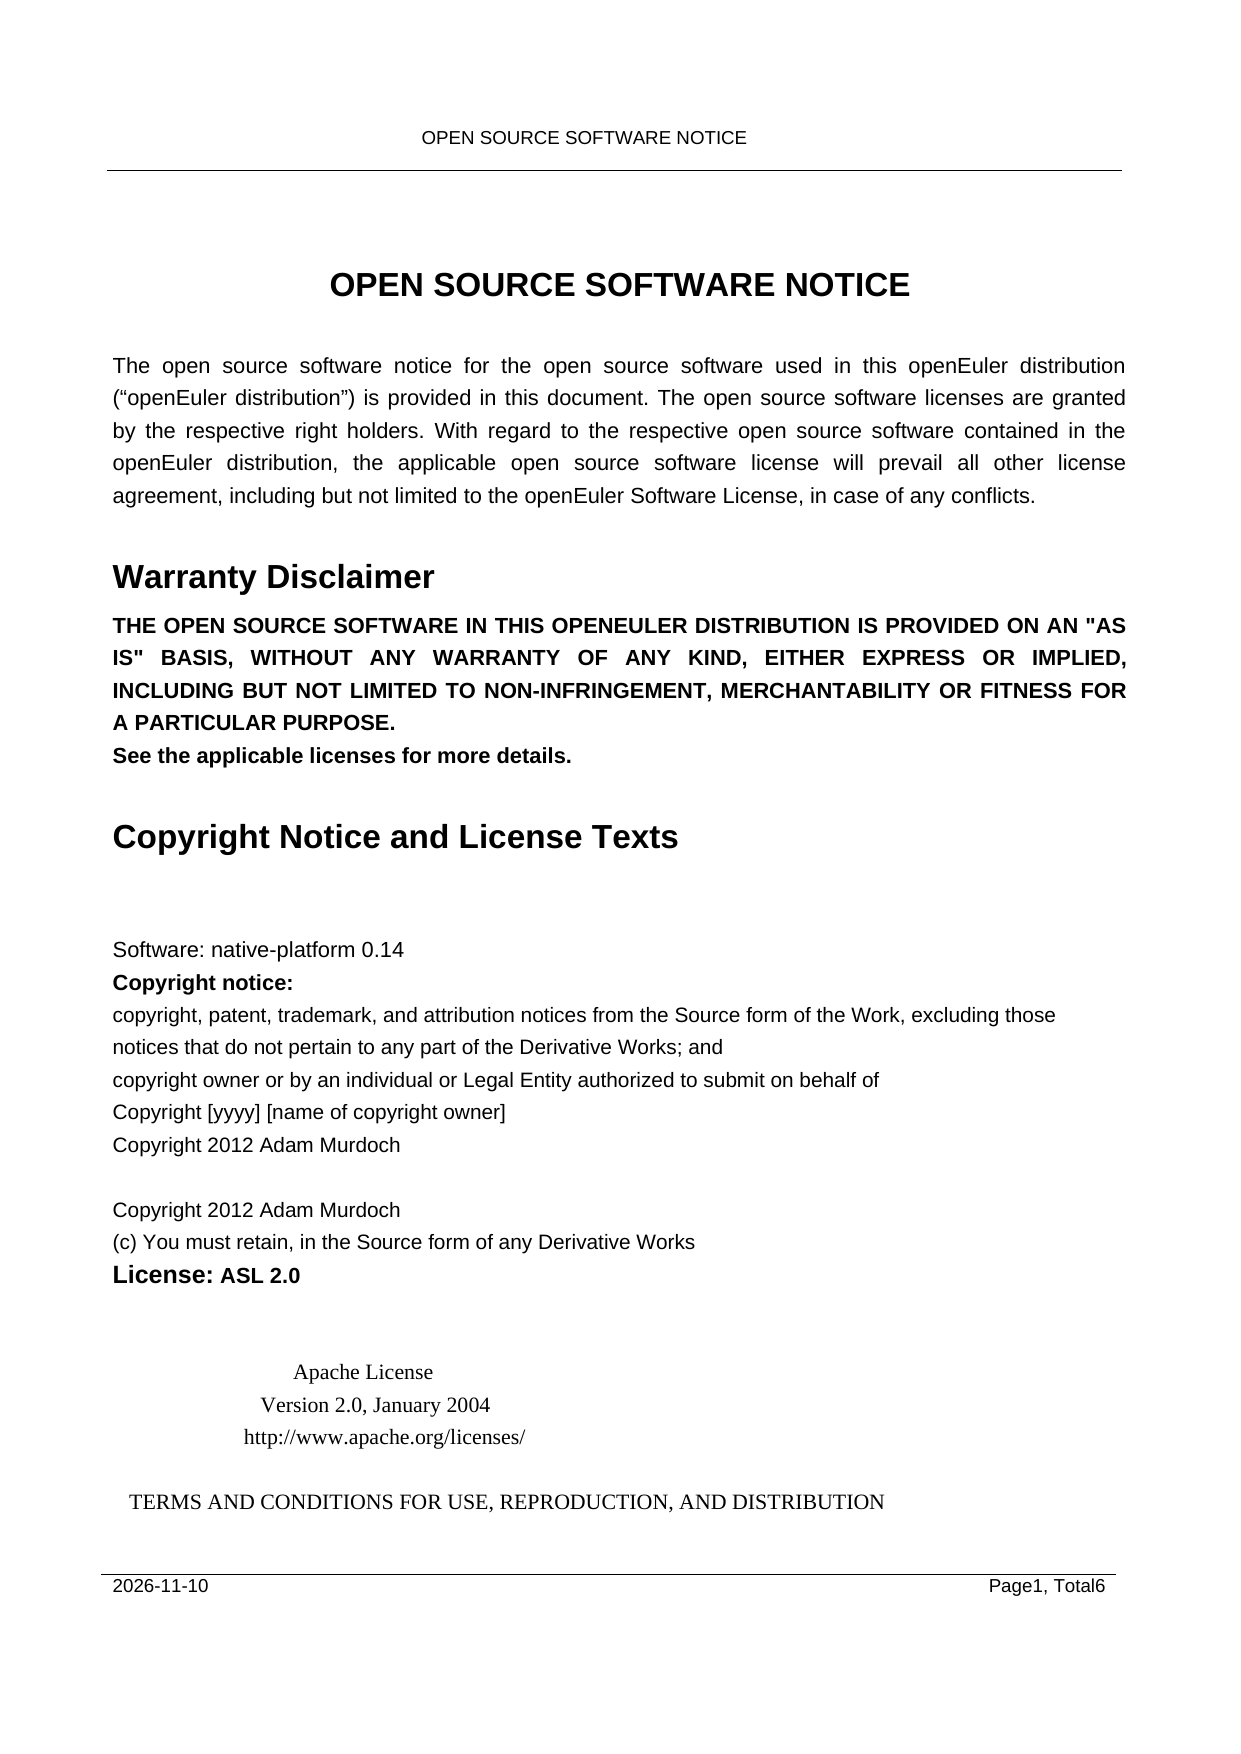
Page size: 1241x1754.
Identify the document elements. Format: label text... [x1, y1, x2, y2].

text Copyright Notice and License Texts [112, 804, 1128, 869]
text Copyright notice: [112, 966, 1128, 998]
text copyright owner or by an individual or Legal Entity authorized to submit on behalf of [112, 1063, 1128, 1096]
text Copyright [yyyy] [name of copyright owner] [112, 1096, 1128, 1128]
text OPEN SOURCE SOFTWARE NOTICE [112, 251, 1128, 316]
text Software: native-platform 0.14 [112, 933, 1128, 966]
text Copyright 2012 Adam Murdoch [112, 1128, 1128, 1193]
text copyright, patent, trademark, and attribution notices from the Source form of the Work, excluding those notices that do not pertain to any part of the Derivative Works; and [112, 998, 1128, 1063]
text The open source software notice for the open source software used in this openEuler distribution (“openEuler distribution”) is provided in this document. The open source software licenses are granted by the respective right holders. With regard to the respective open source software contained in the openEuler distribution, the applicable open source software license will prevail all other license agreement, including but not limited to the openEuler Software License, in case of any conflicts. [112, 349, 1128, 511]
text Warranty Disclaimer [112, 544, 1128, 609]
text (c) You must retain, in the Source form of any Derivative Works [112, 1226, 1128, 1258]
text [112, 1258, 1128, 1518]
text Copyright 2012 Adam Murdoch [112, 1193, 1128, 1226]
text THE OPEN SOURCE SOFTWARE IN THIS OPENEULER DISTRIBUTION IS PROVIDED ON AN "AS IS" BASIS, WITHOUT ANY WARRANTY OF ANY KIND, EITHER EXPRESS OR IMPLIED, INCLUDING BUT NOT LIMITED TO NON-INFRINGEMENT, MERCHANTABILITY OR FITNESS FOR A PARTICULAR PURPOSE. See the applicable licenses for more details. [112, 609, 1128, 771]
